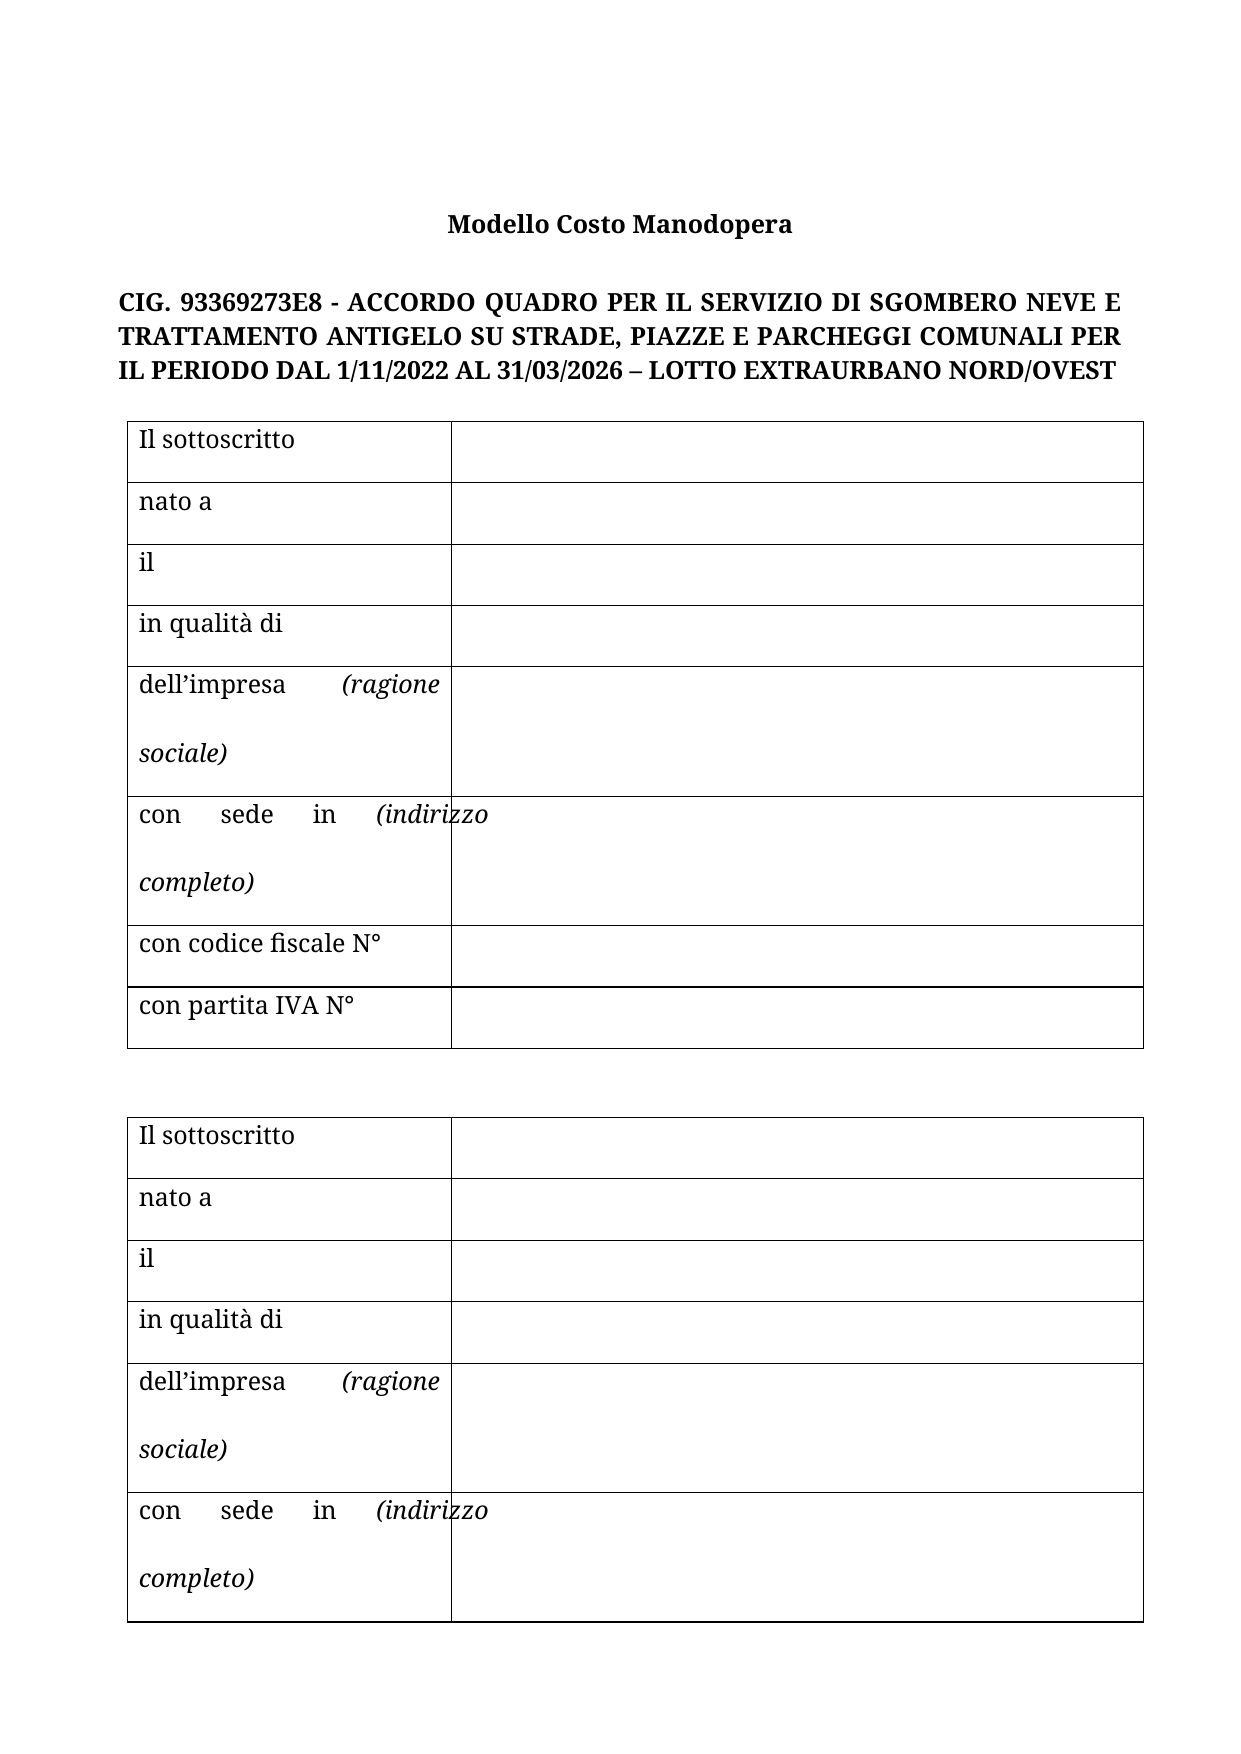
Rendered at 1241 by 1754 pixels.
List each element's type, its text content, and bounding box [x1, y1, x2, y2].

table_cell con sede in (indirizzo completo) [128, 797, 451, 925]
table_header Il sottoscritto [128, 1118, 451, 1178]
table_header Il sottoscritto [128, 422, 451, 482]
text CIG. 93369273E8 - ACCORDO QUADRO PER IL SERVIZIO DI SGOMBERO NEVE E TRATTAMENTO ANTIGELO SU STRADE, PIAZZE E PARCHEGGI COMUNALI PER IL PERIODO DAL 1/11/2022 AL 31/03/2026 – LOTTO EXTRAURBANO NORD/OVEST [118, 284, 1122, 387]
table_cell in qualità di [128, 1302, 451, 1362]
table_cell in qualità di [128, 606, 451, 666]
table_cell il [128, 1241, 451, 1301]
table_header [452, 1118, 1143, 1178]
table_cell [452, 988, 1143, 1048]
table_cell nato a [128, 1179, 451, 1240]
table_cell con sede in (indirizzo completo) [128, 1493, 451, 1621]
table_cell [452, 545, 1143, 605]
table_cell [452, 1302, 1143, 1362]
table_cell con partita IVA N° [128, 988, 451, 1048]
table_header [452, 422, 1143, 482]
table_cell [452, 926, 1143, 986]
table_cell il [128, 545, 451, 605]
table_cell con codice fiscale N° [128, 926, 451, 986]
table_cell dell’impresa (ragione sociale) [128, 667, 451, 796]
table_cell nato a [128, 483, 451, 543]
table_cell [452, 483, 1143, 543]
table_cell [452, 667, 1143, 796]
table_cell [452, 1493, 1143, 1621]
text Modello Costo Manodopera [118, 207, 1122, 241]
table_cell [452, 1241, 1143, 1301]
table_cell [452, 797, 1143, 925]
table_cell [452, 606, 1143, 666]
table_cell dell’impresa (ragione sociale) [128, 1364, 451, 1492]
table_cell [452, 1364, 1143, 1492]
table_cell [452, 1179, 1143, 1240]
